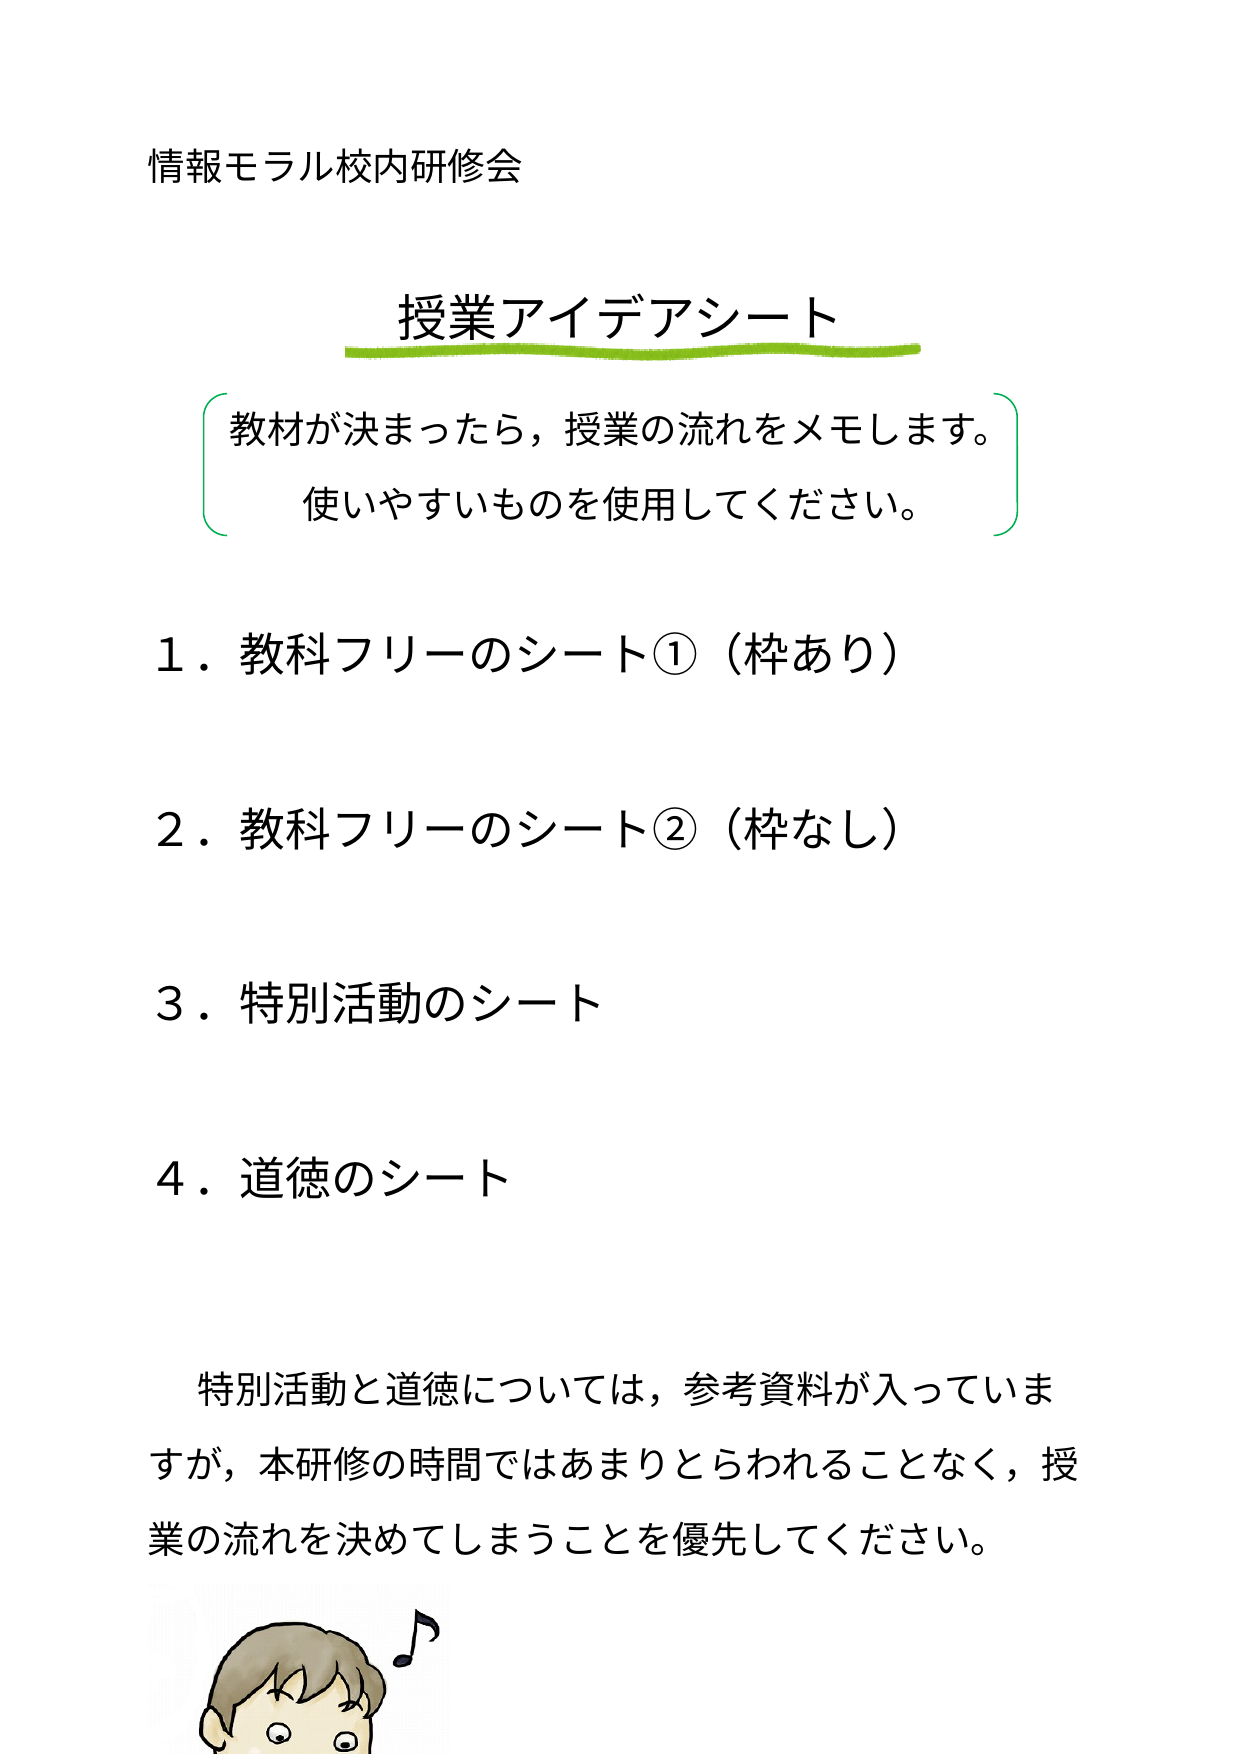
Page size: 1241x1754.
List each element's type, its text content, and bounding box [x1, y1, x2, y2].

picture [345, 298, 925, 369]
text ２．教科フリーのシート②（枠なし） [148, 789, 1092, 864]
text 教材が決まったら，授業の流れをメモします。 [148, 389, 1092, 464]
text 情報モラル校内研修会 [148, 127, 1092, 202]
text 使いやすいものを使用してください。 [148, 464, 1092, 539]
picture [147, 1584, 449, 1754]
text 授業アイデアシート [148, 277, 1092, 352]
text 特別活動と道徳については，参考資料が入っていますが，本研修の時間ではあまりとらわれることなく，授業の流れを決めてしまうことを優先してください。 [148, 1350, 1092, 1575]
text １．教科フリーのシート①（枠あり） [148, 614, 1092, 689]
text ４．道徳のシート [148, 1138, 1092, 1213]
text ３．特別活動のシート [148, 963, 1092, 1038]
